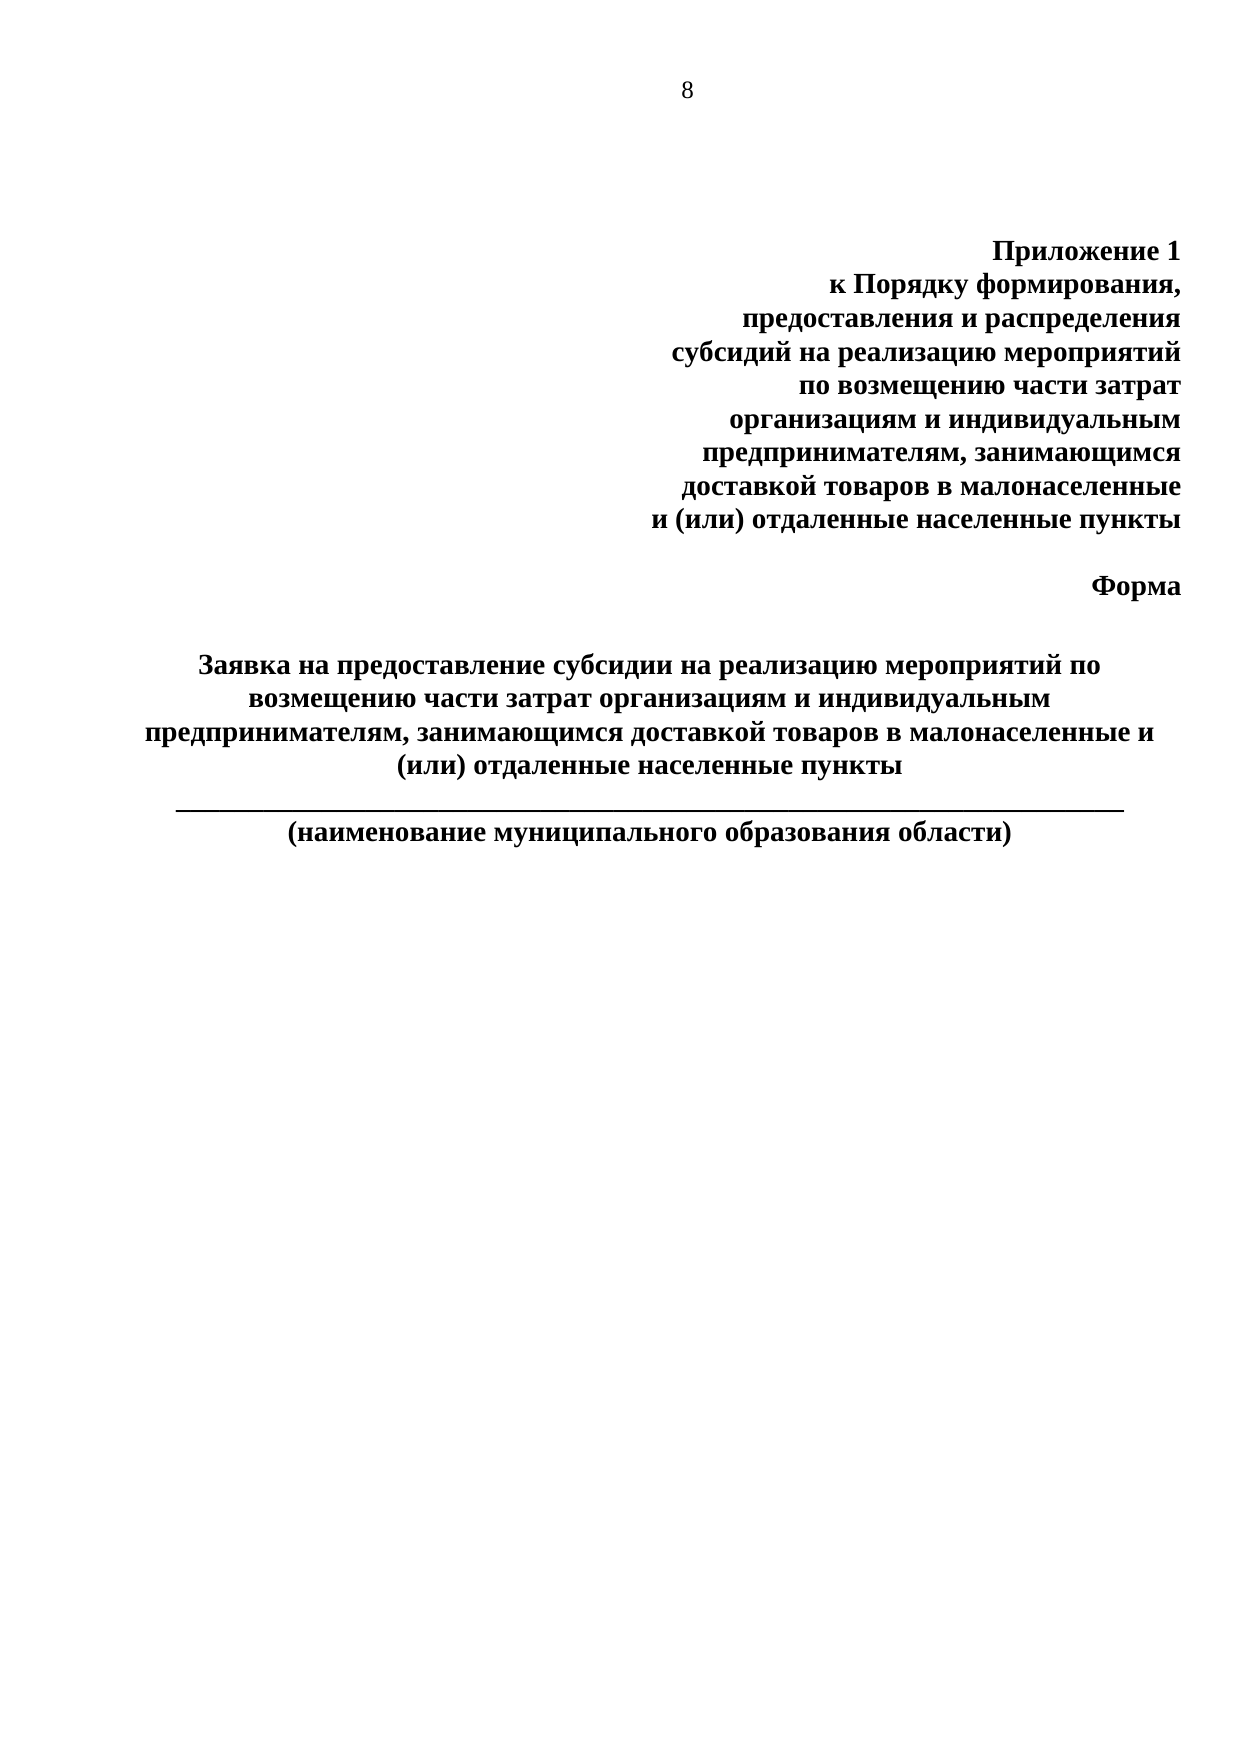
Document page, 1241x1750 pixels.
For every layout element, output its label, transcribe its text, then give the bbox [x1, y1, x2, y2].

subtitle Заявка на предоставление субсидии на реализацию мероприятий по возмещению части затрат организациям и индивидуальным предпринимателям, занимающимся доставкой товаров в малонаселенные и (или) отдаленные населенные пункты _________________________________________________________________ (наименование муниципального образования области) [118, 647, 1181, 848]
text Приложение 1 к Порядку формирования, предоставления и распределения субсидий на реализацию мероприятий по возмещению части затрат организациям и индивидуальным предпринимателям, занимающимся доставкой товаров в малонаселенные и (или) отдаленные населенные пункты [118, 233, 1181, 535]
text Форма [118, 568, 1181, 602]
